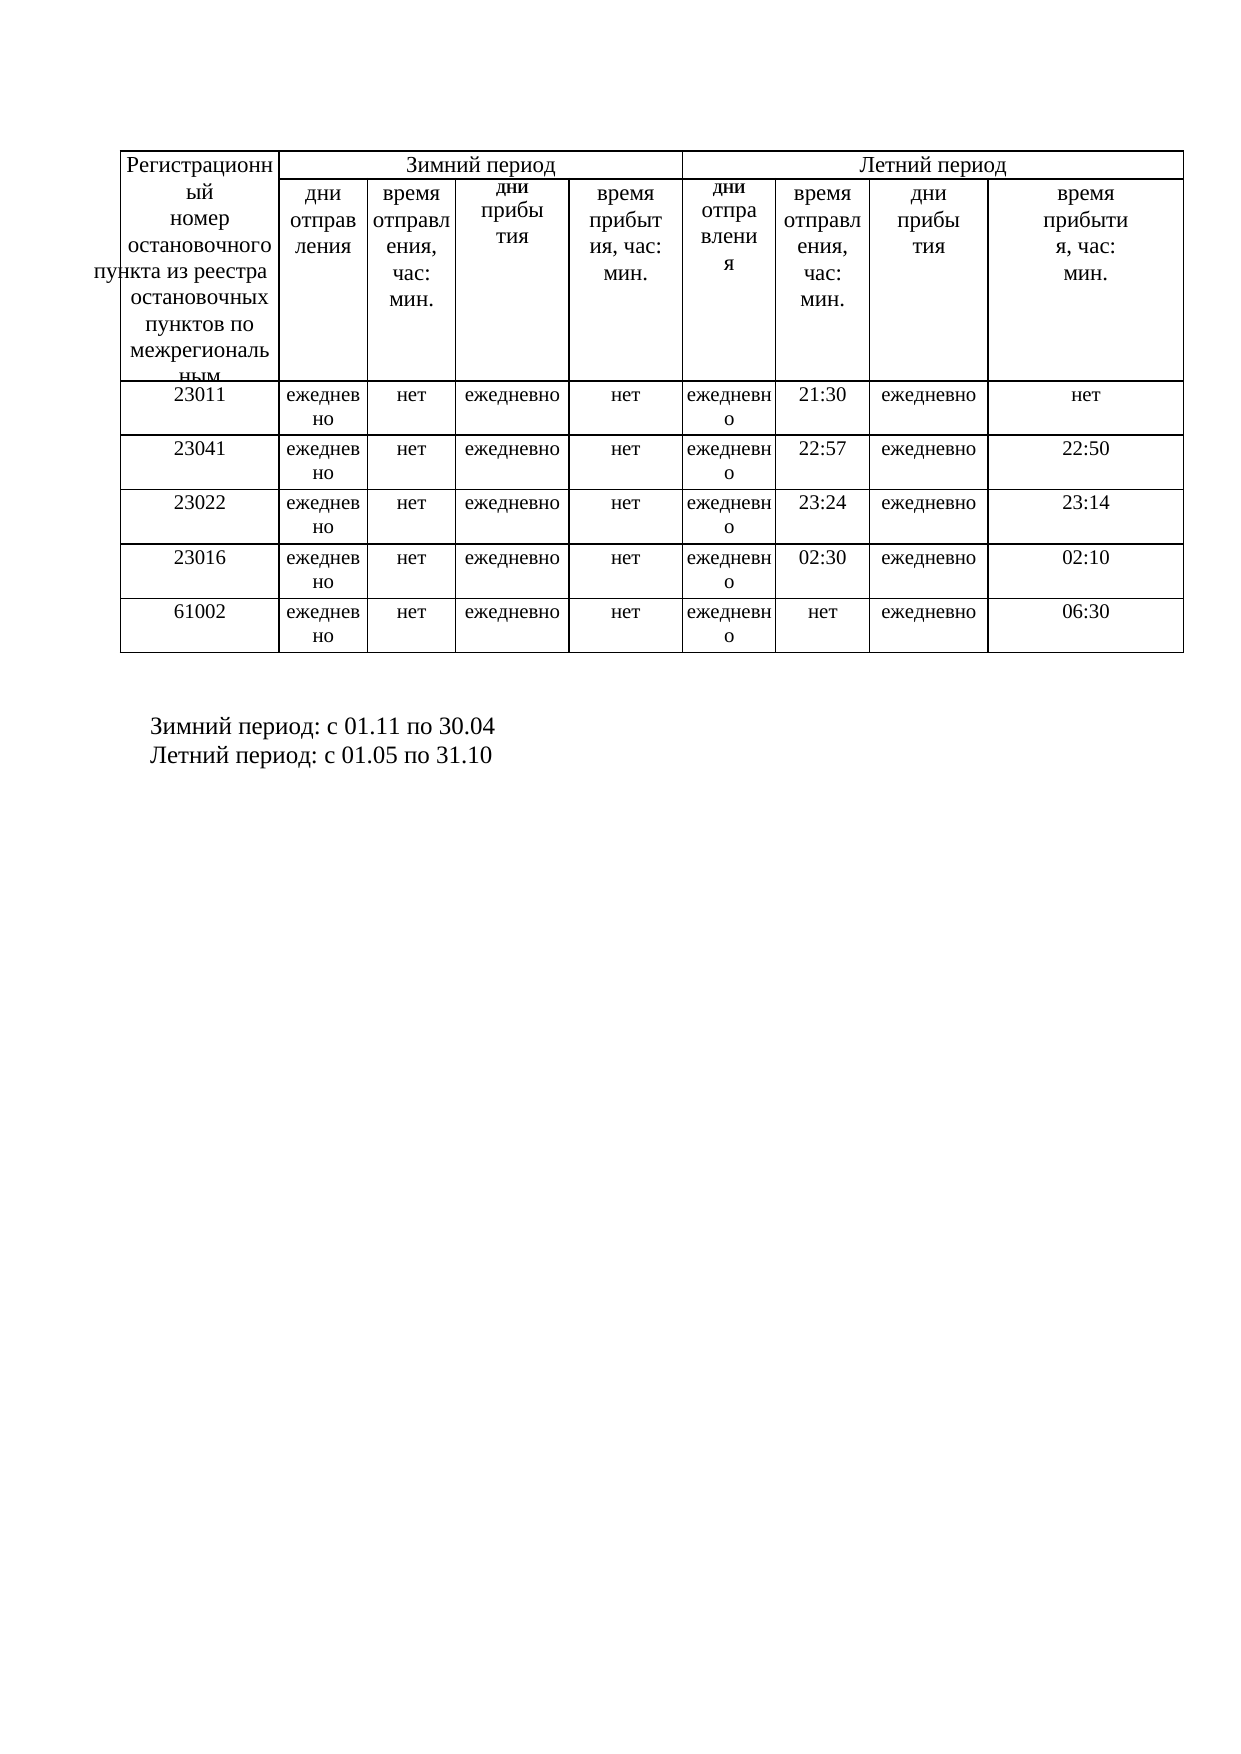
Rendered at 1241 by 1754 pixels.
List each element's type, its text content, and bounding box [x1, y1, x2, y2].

table_cell нет [570, 436, 682, 489]
table_cell ежедневно [280, 382, 367, 434]
table_header Зимний период [280, 152, 682, 178]
table_cell 02:10 [989, 545, 1183, 597]
table_header Летний период [683, 152, 1183, 178]
table_cell ежедневно [280, 436, 367, 489]
table_cell время отправл ения, час: мин. [368, 180, 455, 380]
table_cell 23016 [121, 545, 278, 597]
table_cell ежедневно [870, 436, 987, 489]
table_cell нет [776, 599, 869, 652]
table_cell ежедневно [456, 382, 568, 434]
table_cell нет [570, 382, 682, 434]
table_cell нет [368, 382, 455, 434]
table_cell ежедневно [870, 599, 987, 652]
table_cell ежедневно [456, 599, 568, 652]
table_cell нет [368, 490, 455, 543]
table_cell 22:50 [989, 436, 1183, 489]
table_cell нет [570, 490, 682, 543]
table_cell 23:24 [776, 490, 869, 543]
table_cell 22:57 [776, 436, 869, 489]
table_cell нет [368, 599, 455, 652]
table_cell ежедневно [683, 599, 775, 652]
table_cell 21:30 [776, 382, 869, 434]
table_cell 23041 [121, 436, 278, 489]
table_cell ежедневно [870, 545, 987, 597]
table_cell время прибыт ия, час: мин. [570, 180, 682, 380]
table_cell 06:30 [989, 599, 1183, 652]
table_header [121, 152, 278, 380]
table_cell ежедневно [683, 545, 775, 597]
table_cell время отправл ения, час: мин. [776, 180, 869, 380]
table_cell нет [570, 545, 682, 597]
table_cell нет [368, 436, 455, 489]
table_cell нет [570, 599, 682, 652]
table_cell 23022 [121, 490, 278, 543]
table_cell 61002 [121, 599, 278, 652]
table_cell ежедневно [280, 599, 367, 652]
table_cell ежедневно [456, 436, 568, 489]
text Зимний период: с 01.11 по 30.04 [150, 711, 1090, 740]
table_cell ежедневно [280, 545, 367, 597]
table_cell нет [989, 382, 1183, 434]
table_cell 23011 [121, 382, 278, 434]
table_cell ежедневно [870, 382, 987, 434]
table_cell дни отправ ления [280, 180, 367, 380]
table_cell ежедневно [683, 382, 775, 434]
table_cell ежедневно [683, 436, 775, 489]
table_cell ДНИ отпра влени я [683, 180, 775, 380]
table_cell нет [368, 545, 455, 597]
table_cell ежедневно [280, 490, 367, 543]
table_cell ежедневно [456, 545, 568, 597]
table_cell 02:30 [776, 545, 869, 597]
table_cell ДНИ прибы тия [456, 180, 568, 380]
table_cell ежедневно [683, 490, 775, 543]
table_cell 23:14 [989, 490, 1183, 543]
text Летний период: с 01.05 по 31.10 [150, 740, 1090, 768]
table_cell ежедневно [870, 490, 987, 543]
table_cell дни прибы тия [870, 180, 987, 380]
table_cell время прибыти я, час: мин. [989, 180, 1183, 380]
table_cell ежедневно [456, 490, 568, 543]
